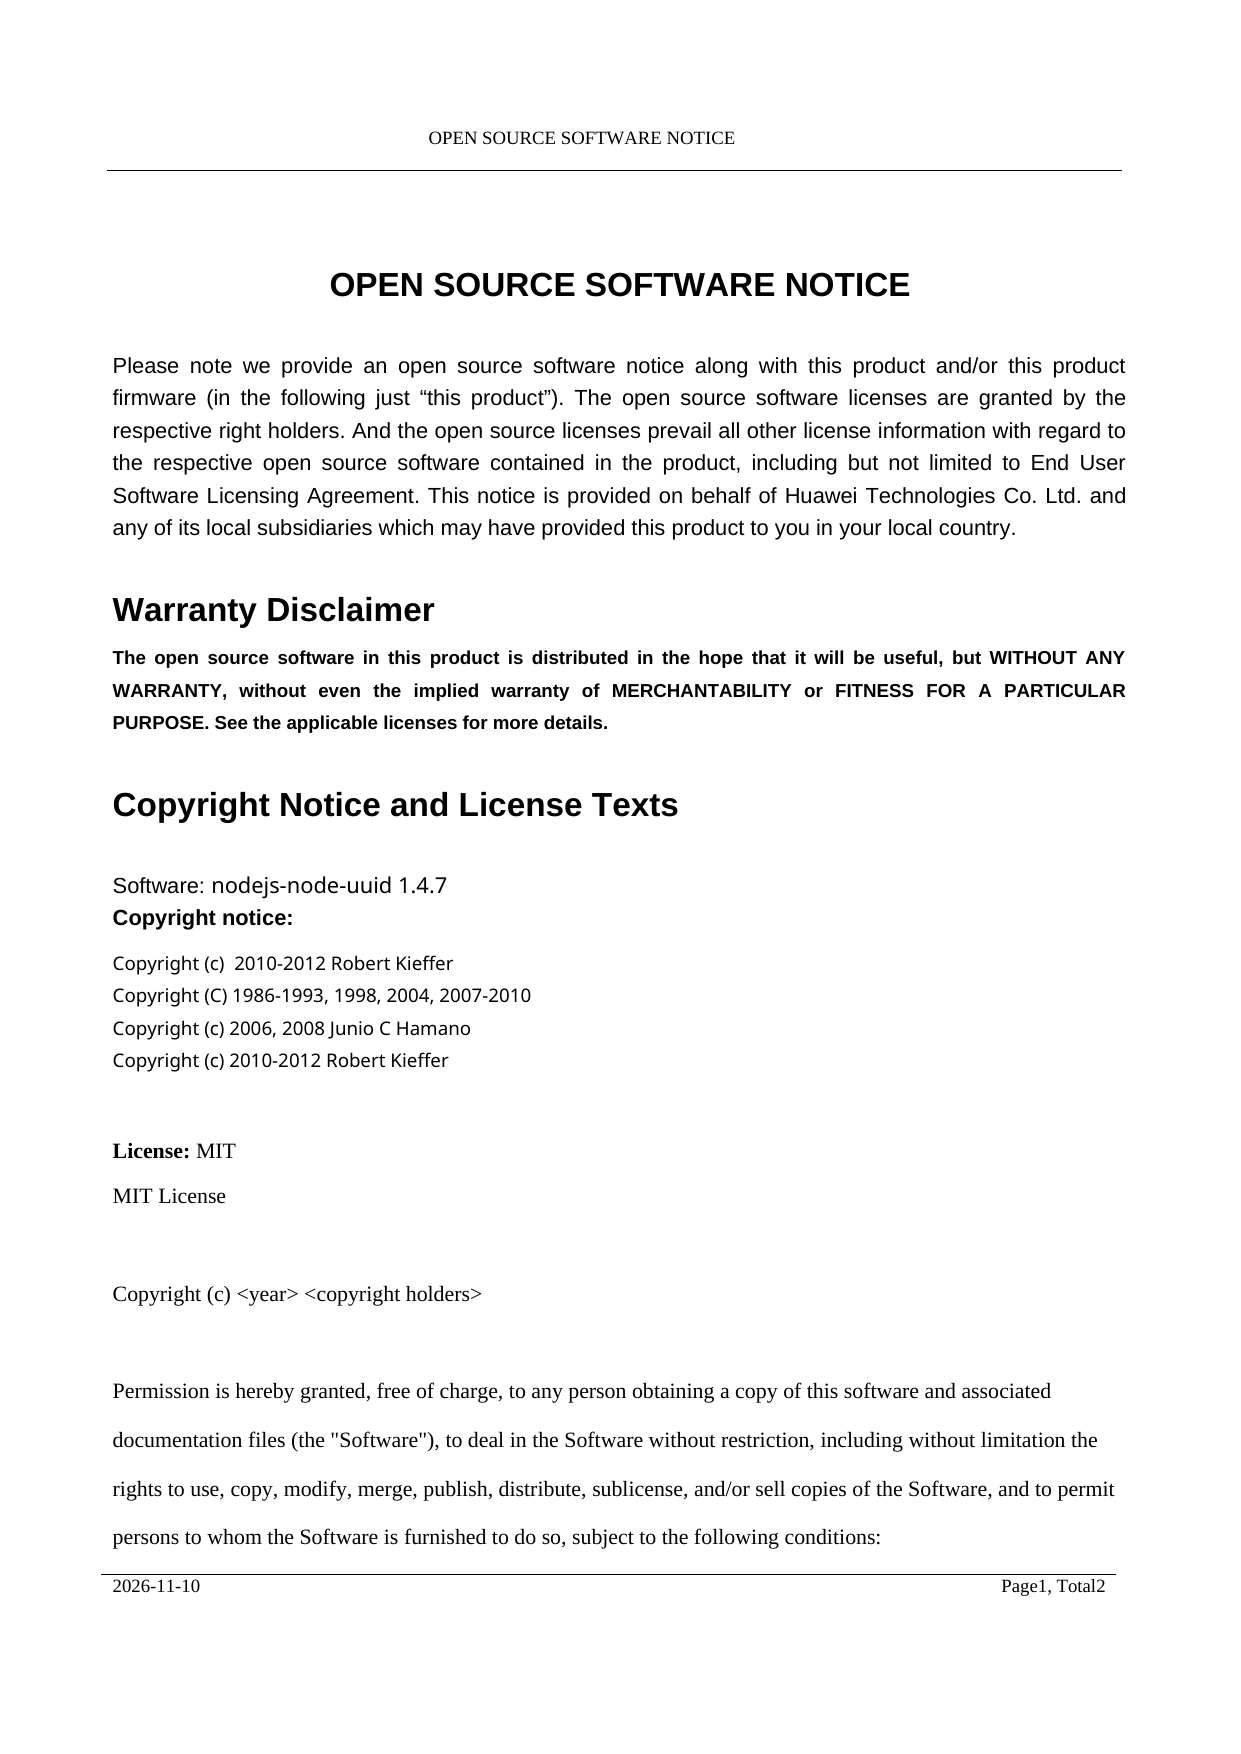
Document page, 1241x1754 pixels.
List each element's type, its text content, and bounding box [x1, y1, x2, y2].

text OPEN SOURCE SOFTWARE NOTICE [112, 251, 1128, 316]
text Warranty Disclaimer [112, 576, 1128, 641]
text Copyright (C) 1986-1993, 1998, 2004, 2007-2010 [112, 979, 1128, 1012]
text Copyright (c) 2010-2012 Robert Kieffer [112, 1044, 1128, 1077]
text Please note we provide an open source software notice along with this product and/or this product firmware (in the following just “this product”). The open source software licenses are granted by the respective right holders. And the open source licenses prevail all other license information with regard to the respective open source software contained in the product, including but not limited to End User Software Licensing Agreement. This notice is provided on behalf of Huawei Technologies Co. Ltd. and any of its local subsidiaries which may have provided this product to you in your local country. [112, 349, 1128, 544]
text License: MIT [112, 1134, 1128, 1167]
text The open source software in this product is distributed in the hope that it will be useful, but WITHOUT ANY WARRANTY, without even the implied warranty of MERCHANTABILITY or FITNESS FOR A PARTICULAR PURPOSE. See the applicable licenses for more details. [112, 641, 1128, 739]
text Software: nodejs-node-uuid 1.4.7 [112, 869, 1128, 901]
text Copyright (c) 2006, 2008 Junio C Hamano [112, 1012, 1128, 1044]
text Copyright notice: [112, 901, 1128, 934]
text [112, 1179, 1128, 1553]
text Copyright Notice and License Texts [112, 771, 1128, 836]
text Copyright (c) 2010-2012 Robert Kieffer [112, 947, 1128, 979]
